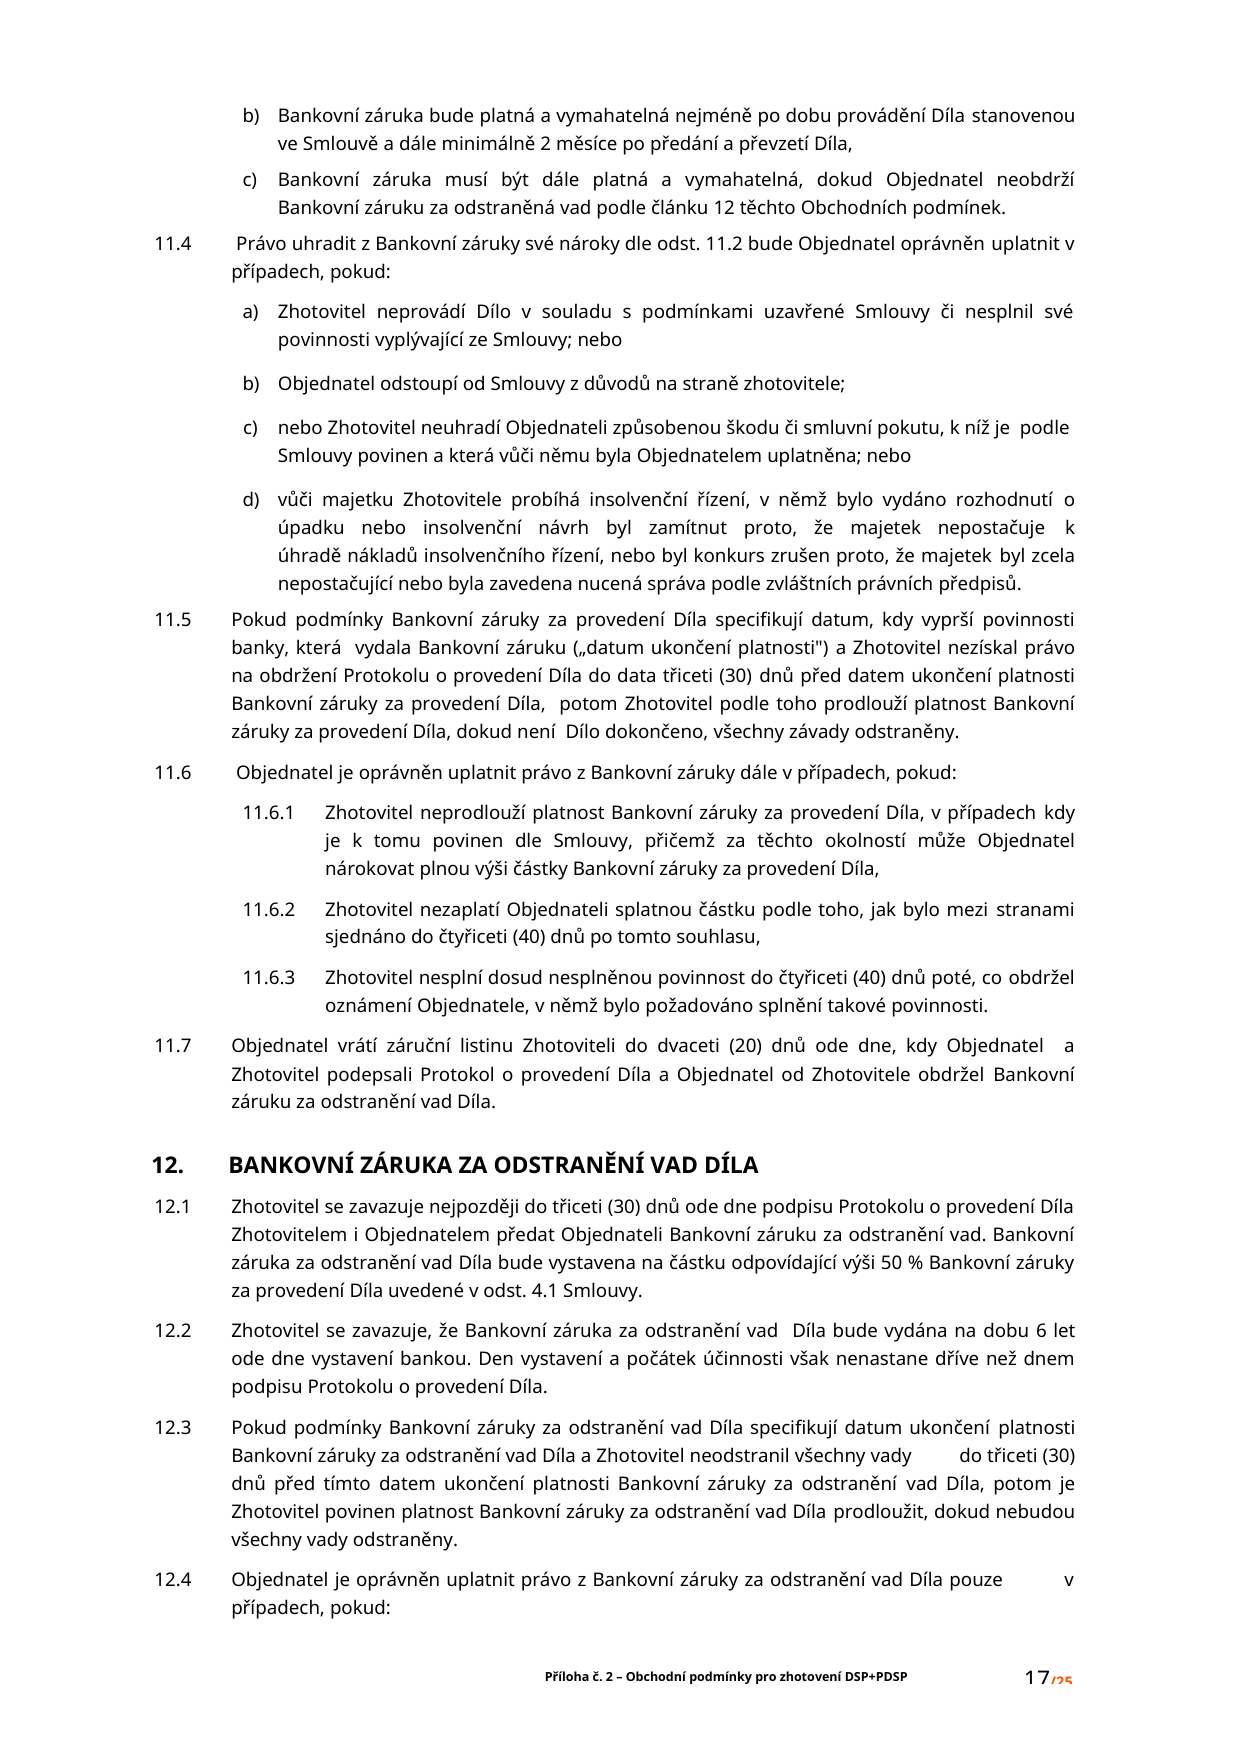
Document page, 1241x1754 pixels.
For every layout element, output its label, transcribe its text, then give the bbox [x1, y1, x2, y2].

list Zhotovitel nezaplatí Objednateli splatnou částku podle toho, jak bylo mezi stranami sjednáno do čtyřiceti (40) dnů po tomto souhlasu, [242, 896, 1074, 949]
list Zhotovitel se zavazuje nejpozději do třiceti (30) dnů ode dne podpisu Protokolu o provedení Díla Zhotovitelem i Objednatelem předat Objednateli Bankovní záruku za odstranění vad. Bankovní záruka za odstranění vad Díla bude vystavena na částku odpovídající výši 50 % Bankovní záruky za provedení Díla uvedené v odst. 4.1 Smlouvy. [154, 1193, 1075, 1302]
list Objednatel je oprávněn uplatnit právo z Bankovní záruky za odstranění vad Díla pouze v případech, pokud: [154, 1567, 1074, 1620]
list Zhotovitel nesplní dosud nesplněnou povinnost do čtyřiceti (40) dnů poté, co obdržel oznámení Objednatele, v němž bylo požadováno splnění takové povinnosti. [242, 964, 1074, 1018]
list Objednatel odstoupí od Smlouvy z důvodů na straně zhotovitele; [242, 370, 895, 396]
list Objednatel je oprávněn uplatnit právo z Bankovní záruky dále v případech, pokud: [154, 759, 1088, 784]
list Zhotovitel neprovádí Dílo v souladu s podmínkami uzavřené Smlouvy či nesplnil své povinnosti vyplývající ze Smlouvy; nebo [242, 298, 1075, 352]
list Pokud podmínky Bankovní záruky za odstranění vad Díla specifikují datum ukončení platnosti Bankovní záruky za odstranění vad Díla a Zhotovitel neodstranil všechny vady do třiceti (30) dnů před tímto datem ukončení platnosti Bankovní záruky za odstranění vad Díla, potom je Zhotovitel povinen platnost Bankovní záruky za odstranění vad Díla prodloužit, dokud nebudou všechny vady odstraněny. [154, 1414, 1075, 1552]
list nebo Zhotovitel neuhradí Objednateli způsobenou škodu či smluvní pokutu, k níž je podle Smlouvy povinen a která vůči němu byla Objednatelem uplatněna; nebo [243, 414, 1075, 468]
list vůči majetku Zhotovitele probíhá insolvenční řízení, v němž bylo vydáno rozhodnutí o úpadku nebo insolvenční návrh byl zamítnut proto, že majetek nepostačuje k úhradě nákladů insolvenčního řízení, nebo byl konkurs zrušen proto, že majetek byl zcela nepostačující nebo byla zavedena nucená správa podle zvláštních právních předpisů. [242, 486, 1075, 596]
list Bankovní záruka musí být dále platná a vymahatelná, dokud Objednatel neobdrží Bankovní záruku za odstraněná vad podle článku 12 těchto Obchodních podmínek. [242, 166, 1075, 219]
list Bankovní záruka bude platná a vymahatelná nejméně po dobu provádění Díla stanovenou ve Smlouvě a dále minimálně 2 měsíce po předání a převzetí Díla, [242, 102, 1075, 156]
list Objednatel vrátí záruční listinu Zhotoviteli do dvaceti (20) dnů ode dne, kdy Objednatel a Zhotovitel podepsali Protokol o provedení Díla a Objednatel od Zhotovitele obdržel Bankovní záruku za odstranění vad Díla. [154, 1033, 1074, 1114]
subtitle BANKOVNÍ ZÁRUKA ZA ODSTRANĚNÍ VAD DÍLA [151, 1149, 1088, 1180]
list Zhotovitel se zavazuje, že Bankovní záruka za odstranění vad Díla bude vydána na dobu 6 let ode dne vystavení bankou. Den vystavení a počátek účinnosti však nenastane dříve než dnem podpisu Protokolu o provedení Díla. [154, 1317, 1075, 1399]
list Pokud podmínky Bankovní záruky za provedení Díla specifikují datum, kdy vyprší povinnosti banky, která vydala Bankovní záruku („datum ukončení platnosti") a Zhotovitel nezískal právo na obdržení Protokolu o provedení Díla do data třiceti (30) dnů před datem ukončení platnosti Bankovní záruky za provedení Díla, potom Zhotovitel podle toho prodlouží platnost Bankovní záruky za provedení Díla, dokud není Dílo dokončeno, všechny závady odstraněny. [154, 606, 1075, 744]
list Zhotovitel neprodlouží platnost Bankovní záruky za provedení Díla, v případech kdy je k tomu povinen dle Smlouvy, přičemž za těchto okolností může Objednatel nárokovat plnou výši částky Bankovní záruky za provedení Díla, [242, 799, 1075, 881]
list Právo uhradit z Bankovní záruky své nároky dle odst. 11.2 bude Objednatel oprávněn uplatnit v případech, pokud: [154, 230, 1074, 283]
